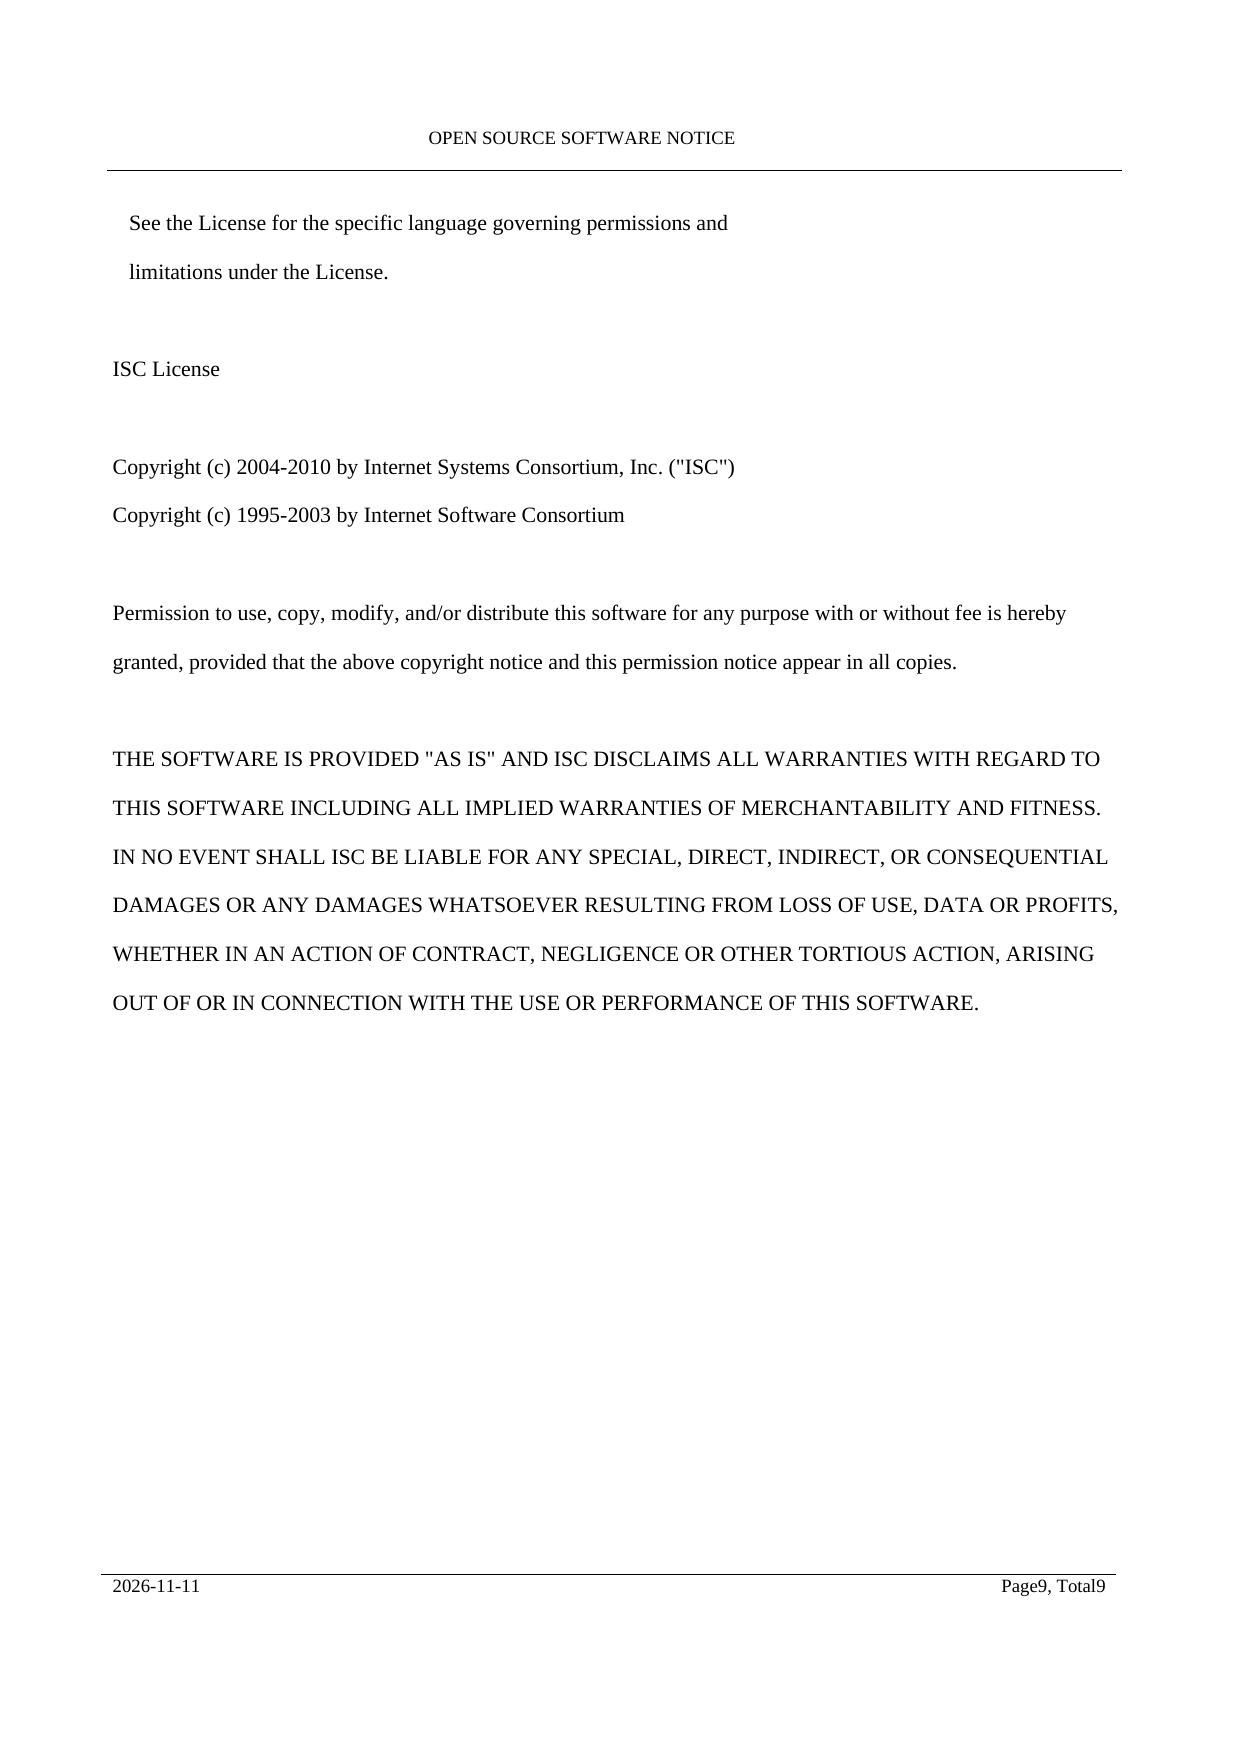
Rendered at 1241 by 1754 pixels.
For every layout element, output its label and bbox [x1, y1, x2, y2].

text [112, 206, 1128, 1019]
